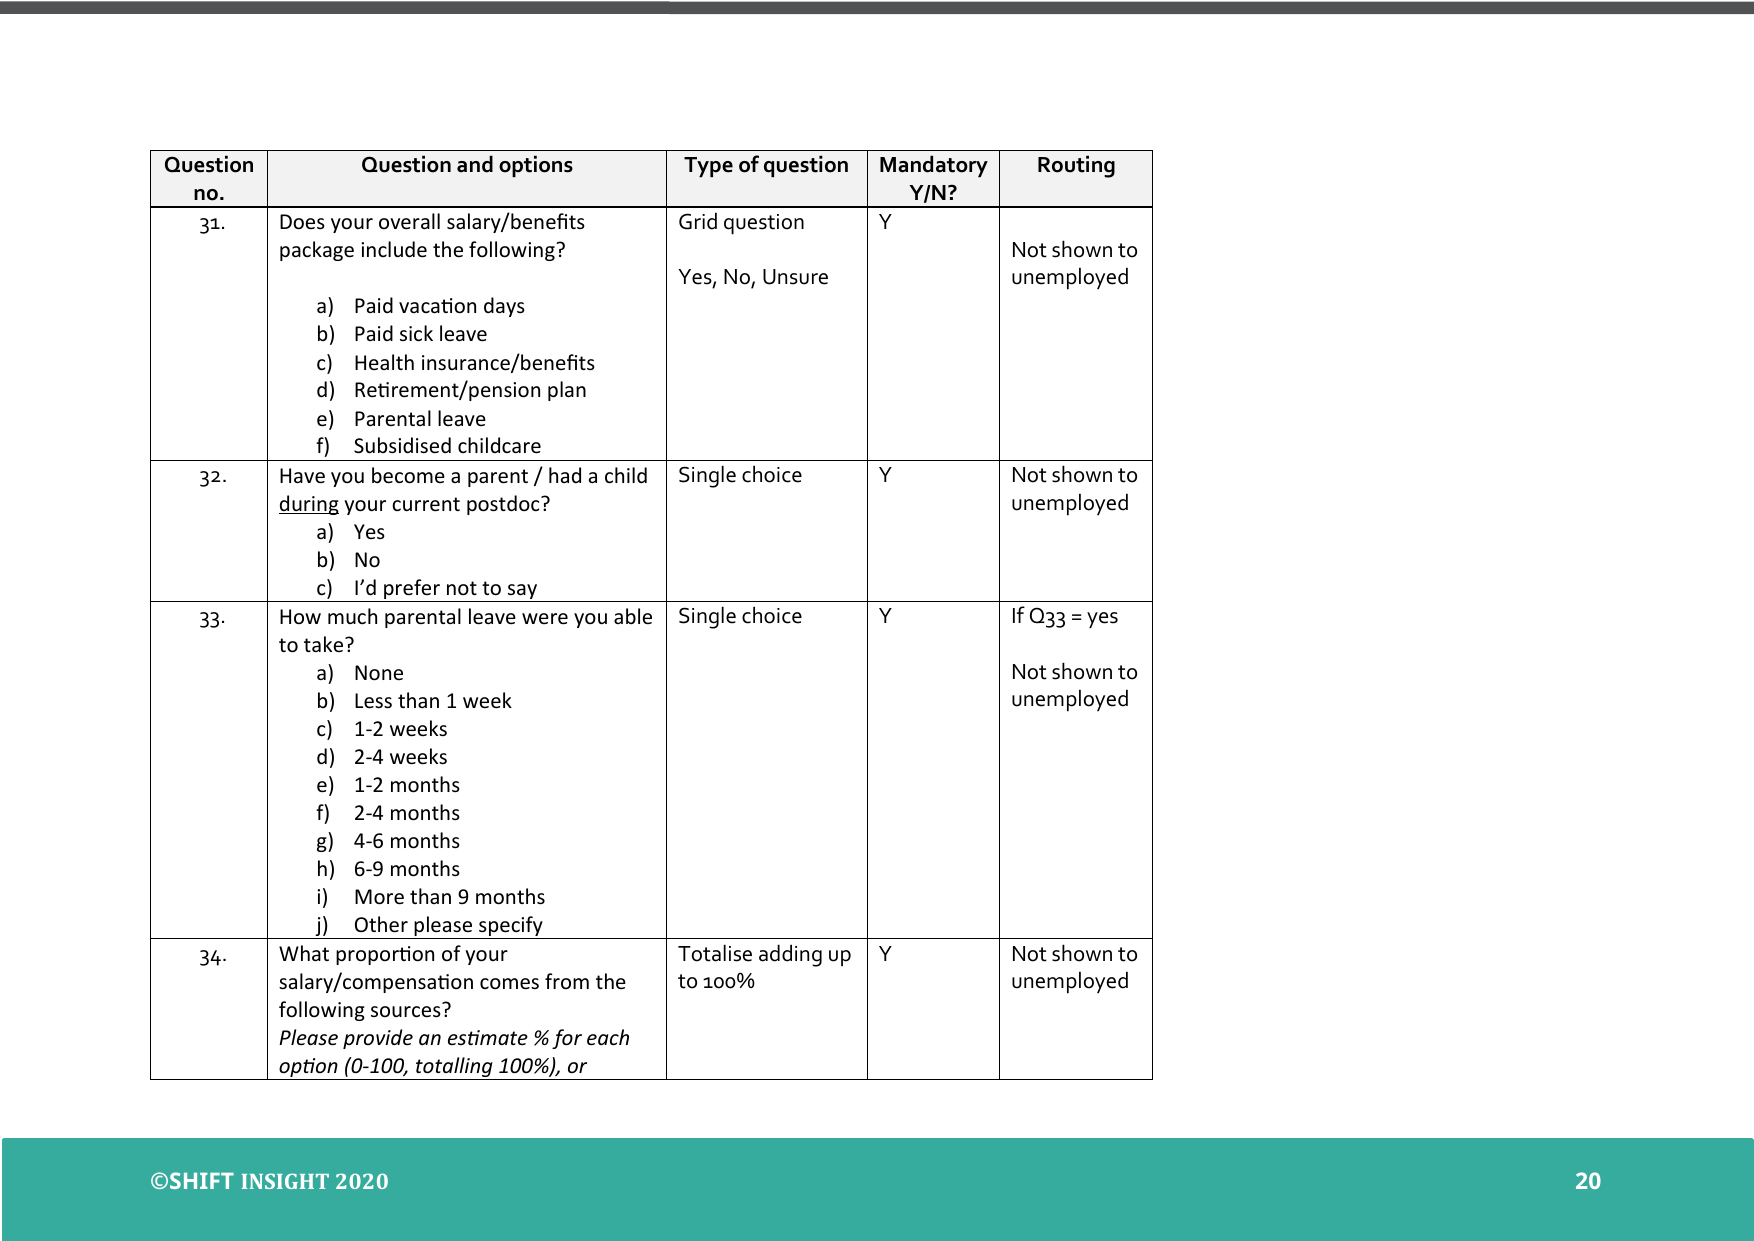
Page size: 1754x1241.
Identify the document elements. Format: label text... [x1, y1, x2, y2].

table_cell Grid question Yes, No, Unsure [667, 208, 867, 460]
table_cell Does your overall salary/benefits package include the following? Paid vacation days Paid sick leave Health insurance/benefits Retirement/pension plan Parental leave Subsidised childcare [268, 208, 666, 460]
table_cell Y [868, 461, 999, 601]
table_cell Not shown to unemployed [1000, 461, 1152, 601]
table_header Question no. [151, 151, 267, 206]
table_cell [151, 602, 267, 938]
table_header Question and options [268, 151, 666, 206]
table_cell Not shown to unemployed [1000, 939, 1152, 1079]
table_cell Single choice [667, 602, 867, 938]
table_cell If Q33 = yes Not shown to unemployed [1000, 602, 1152, 938]
table_cell [151, 461, 267, 601]
table_cell [151, 939, 267, 1079]
table_cell Y [868, 939, 999, 1079]
table_header Mandatory Y/N? [868, 151, 999, 206]
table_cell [268, 939, 666, 1079]
table_header Routing [1000, 151, 1152, 206]
table_cell Single choice [667, 461, 867, 601]
table_cell Totalise adding up to 100% [667, 939, 867, 1079]
table_cell Y [868, 208, 999, 460]
table_cell Have you become a parent / had a child during your current postdoc? Yes No I’d prefer not to say [268, 461, 666, 601]
table_cell Not shown to unemployed [1000, 208, 1152, 460]
table_cell How much parental leave were you able to take? None Less than 1 week 1-2 weeks 2-4 weeks 1-2 months 2-4 months 4-6 months 6-9 months More than 9 months Other please specify [268, 602, 666, 938]
table_cell [151, 208, 267, 460]
table_header Type of question [667, 151, 867, 206]
table_cell Y [868, 602, 999, 938]
